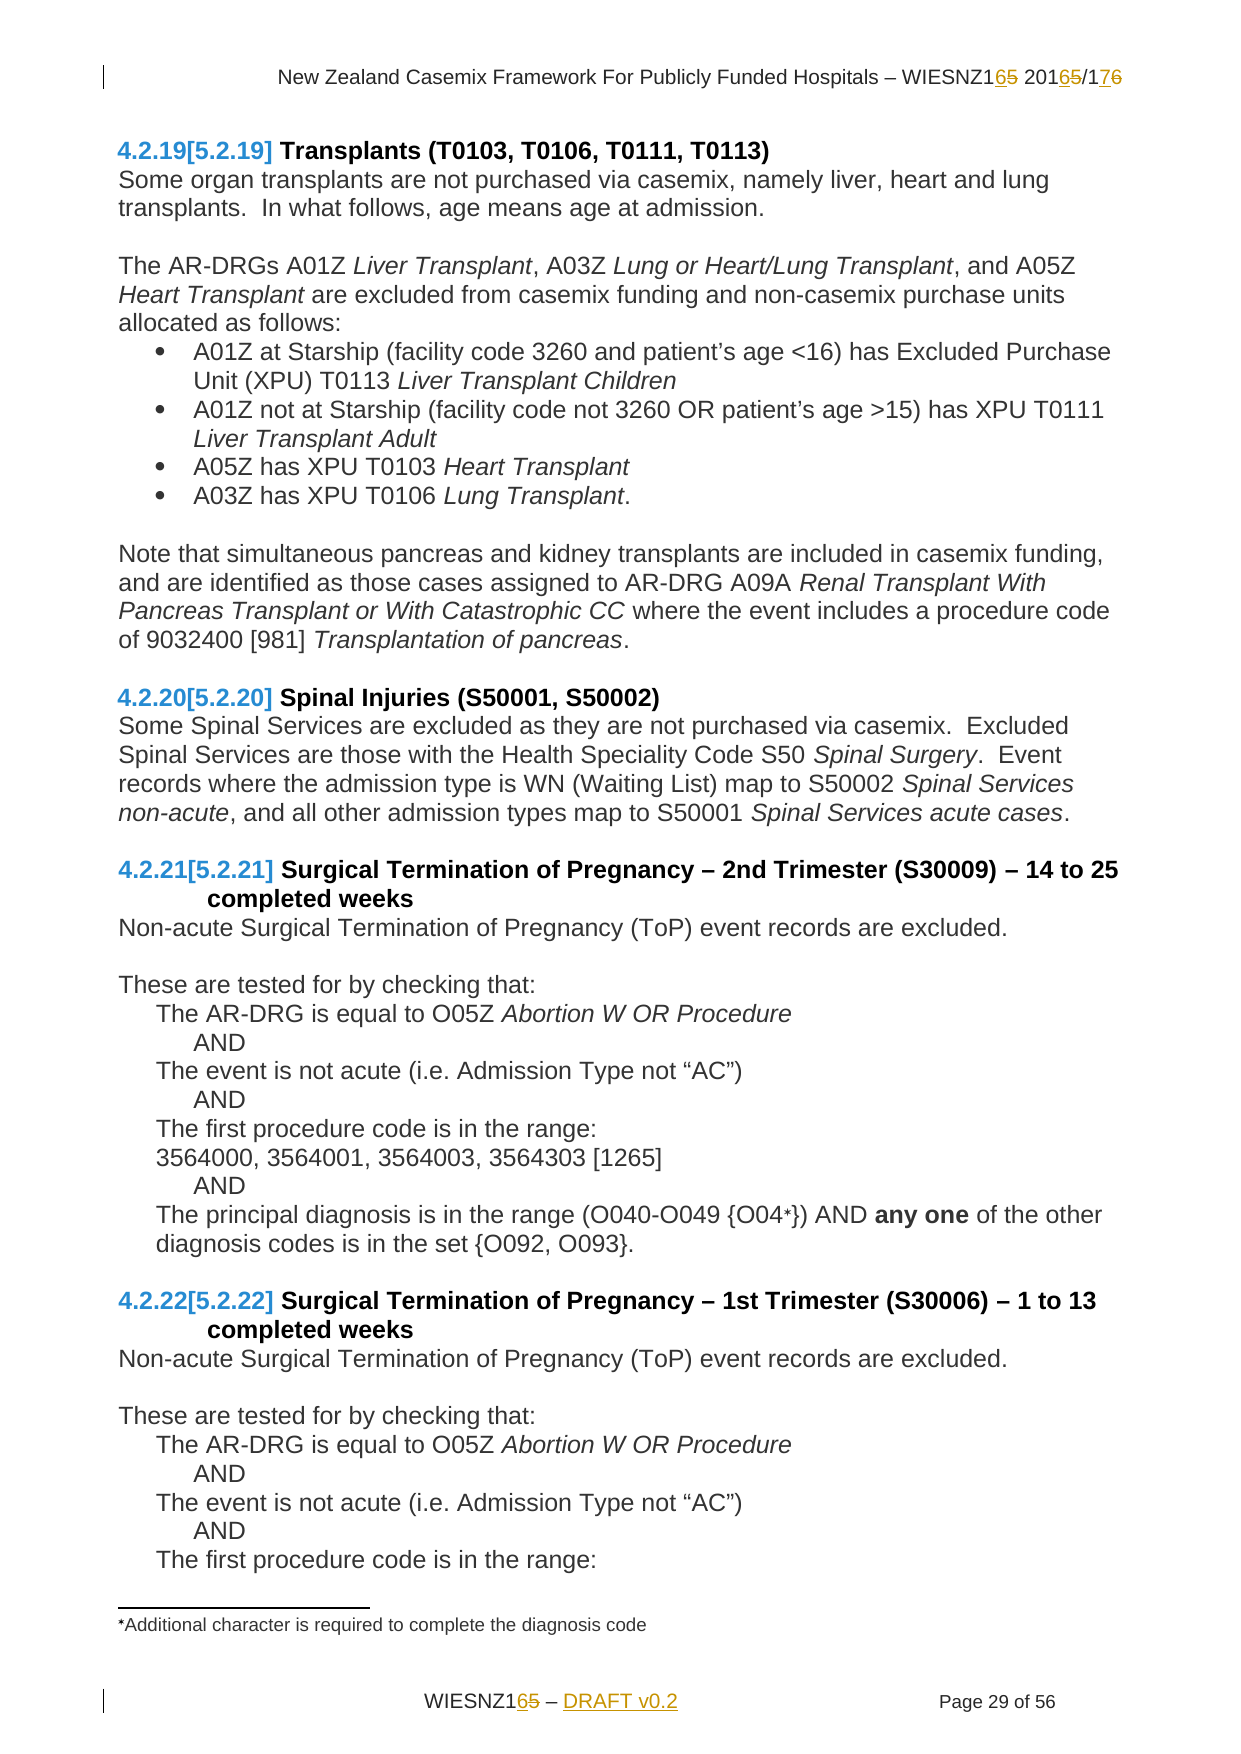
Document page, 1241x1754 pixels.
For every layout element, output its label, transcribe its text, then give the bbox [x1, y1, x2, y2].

text These are tested for by checking that: [118, 1401, 1122, 1430]
text The AR-DRG is equal to O05Z Abortion W OR Procedure [118, 999, 1122, 1027]
subtitle Transplants (T0103, T0106, T0111, T0113) [117, 136, 1122, 164]
subtitle Surgical Termination of Pregnancy – 1st Trimester (S30006) – 1 to 13 completed weeks [118, 1286, 1122, 1344]
text The first procedure code is in the range: [156, 1114, 1122, 1142]
text AND [118, 1459, 1122, 1488]
subtitle Spinal Injuries (S50001, S50002) [117, 682, 1122, 711]
list A01Z not at Starship (facility code not 3260 OR patient’s age >15) has XPU T0111 Liver Transplant Adult [156, 395, 1122, 452]
text AND [156, 1171, 1122, 1200]
text Some organ transplants are not purchased via casemix, namely liver, heart and lung transplants. In what follows, age means age at admission. [118, 164, 1122, 222]
text The event is not acute (i.e. Admission Type not “AC”) [118, 1488, 1122, 1516]
text Non-acute Surgical Termination of Pregnancy (ToP) event records are excluded. [118, 1344, 1122, 1373]
text 3564000, 3564001, 3564003, 3564303 [1265] [156, 1142, 1122, 1171]
text The principal diagnosis is in the range (O040-O049 {O04}) AND any one of the other diagnosis codes is in the set {O092, O093}. [156, 1200, 1122, 1258]
text Note that simultaneous pancreas and kidney transplants are included in casemix funding, and are identified as those cases assigned to AR-DRG A09A Renal Transplant With Pancreas Transplant or With Catastrophic CC where the event includes a procedure code of 9032400 [981] Transplantation of pancreas. [118, 539, 1122, 654]
text Some Spinal Services are excluded as they are not purchased via casemix. Excluded Spinal Services are those with the Health Speciality Code S50 Spinal Surgery. Event records where the admission type is WN (Waiting List) map to S50002 Spinal Services non-acute, and all other admission types map to S50001 Spinal Services acute cases. [118, 711, 1122, 826]
text The AR-DRG is equal to O05Z Abortion W OR Procedure [118, 1430, 1122, 1459]
text Non-acute Surgical Termination of Pregnancy (ToP) event records are excluded. [118, 912, 1122, 941]
list A01Z at Starship (facility code 3260 and patient’s age <16) has Excluded Purchase Unit (XPU) T0113 Liver Transplant Children [156, 337, 1122, 395]
text AND [118, 1027, 1122, 1056]
list A03Z has XPU T0106 Lung Transplant. [156, 481, 1122, 510]
subtitle Surgical Termination of Pregnancy – 2nd Trimester (S30009) – 14 to 25 completed weeks [118, 855, 1122, 912]
text These are tested for by checking that: [118, 970, 1122, 999]
text AND [118, 1516, 1122, 1545]
text The AR-DRGs A01Z Liver Transplant, A03Z Lung or Heart/Lung Transplant, and A05Z Heart Transplant are excluded from casemix funding and non-casemix purchase units allocated as follows: [118, 251, 1122, 337]
text AND [118, 1085, 1122, 1114]
list A05Z has XPU T0103 Heart Transplant [156, 452, 1122, 481]
text The first procedure code is in the range: [156, 1545, 1122, 1574]
text The event is not acute (i.e. Admission Type not “AC”) [118, 1056, 1122, 1085]
